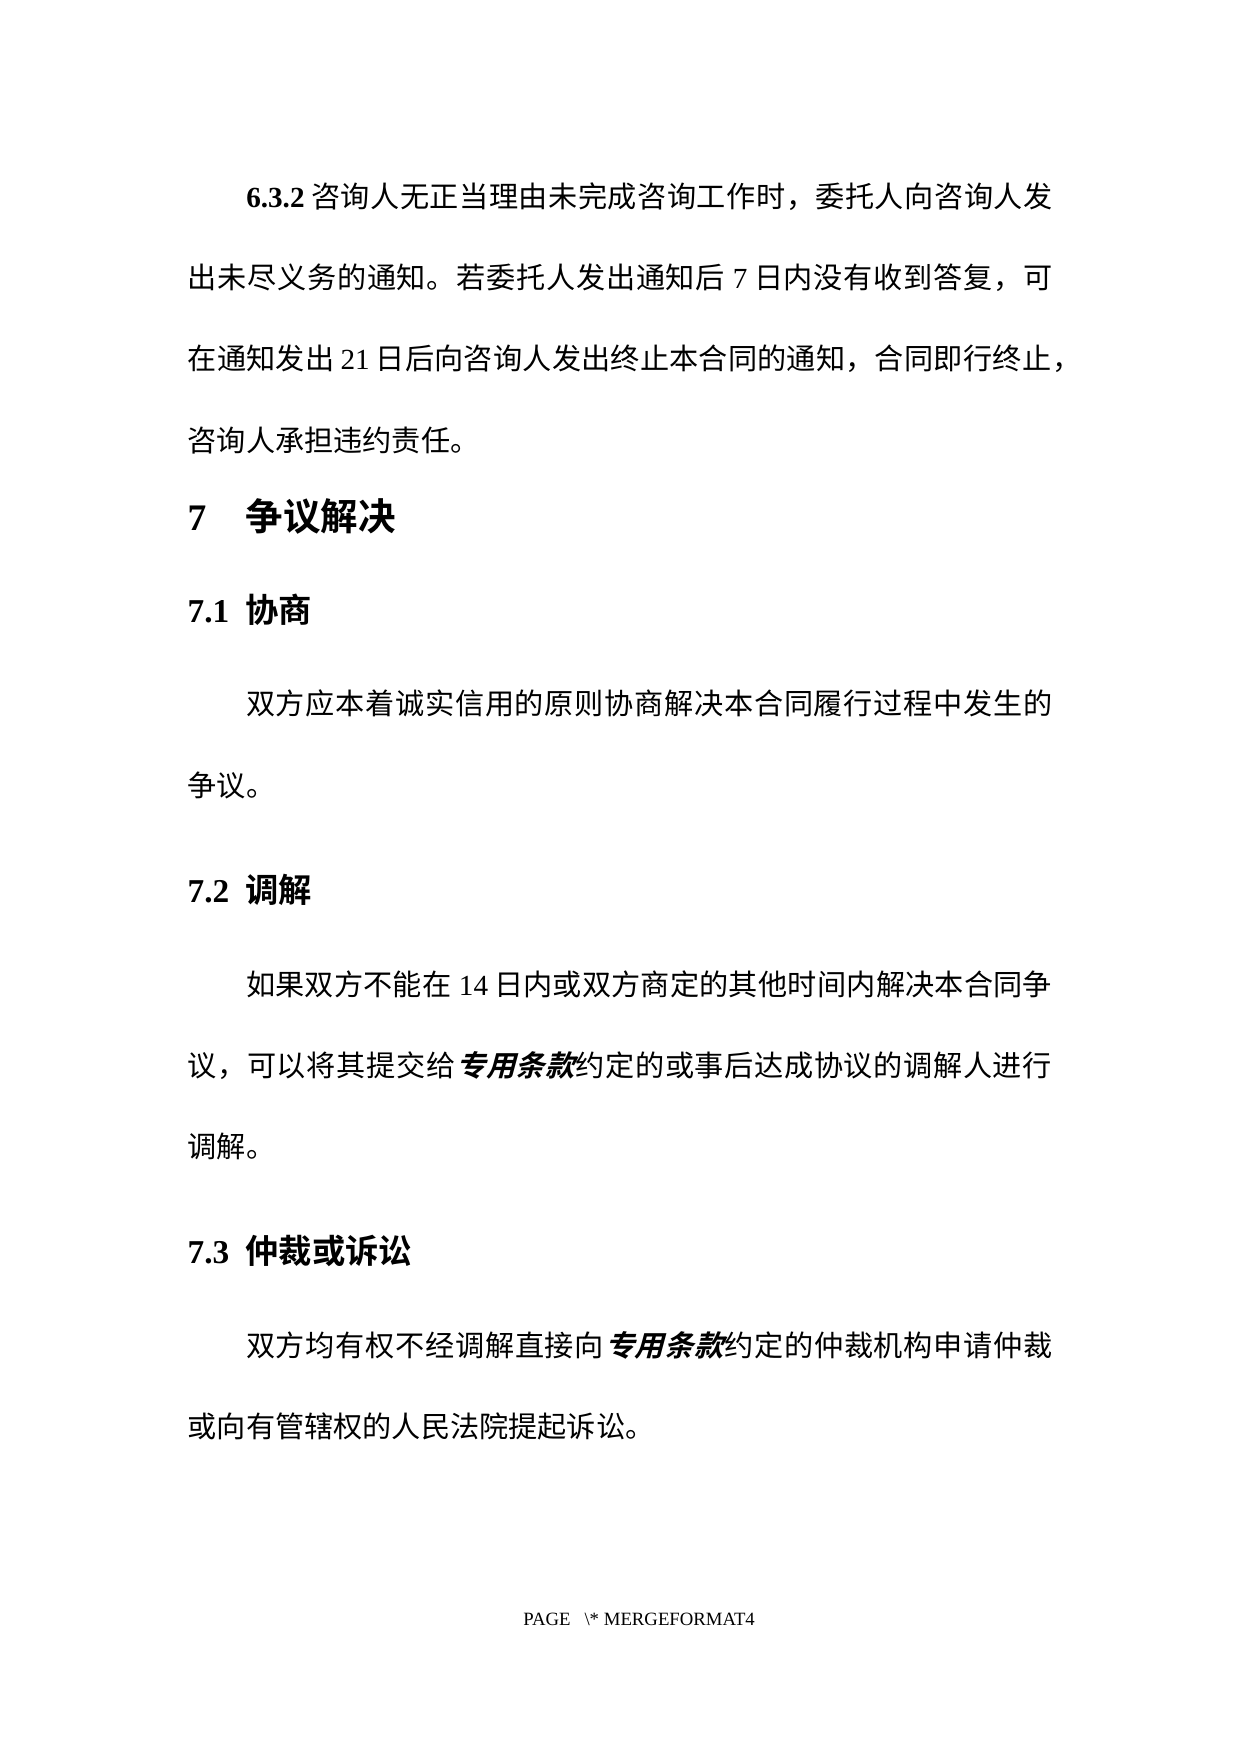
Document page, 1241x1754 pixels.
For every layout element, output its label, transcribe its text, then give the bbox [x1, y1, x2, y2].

text 如果双方不能在 14日内或双方商定的其他时间内解决本合同争议，可以将其提交给专用条款约定的或事后达成协议的调解人进行调解。 [187, 950, 1053, 1177]
text 双方均有权不经调解直接向专用条款约定的仲裁机构申请仲裁或向有管辖权的人民法院提起诉讼。 [187, 1311, 1053, 1457]
subtitle 调解 [187, 856, 1053, 921]
text 双方应本着诚实信用的原则协商解决本合同履行过程中发生的争议。 [187, 669, 1053, 816]
subtitle 争议解决 [187, 481, 1053, 546]
subtitle 协商 [187, 575, 1053, 640]
text 6.3.2咨询人无正当理由未完成咨询工作时，委托人向咨询人发出未尽义务的通知。若委托人发出通知后7日内没有收到答复，可在通知发出21日后向咨询人发出终止本合同的通知，合同即行终止，咨询人承担违约责任。 [187, 162, 1053, 471]
subtitle 仲裁或诉讼 [187, 1217, 1053, 1282]
